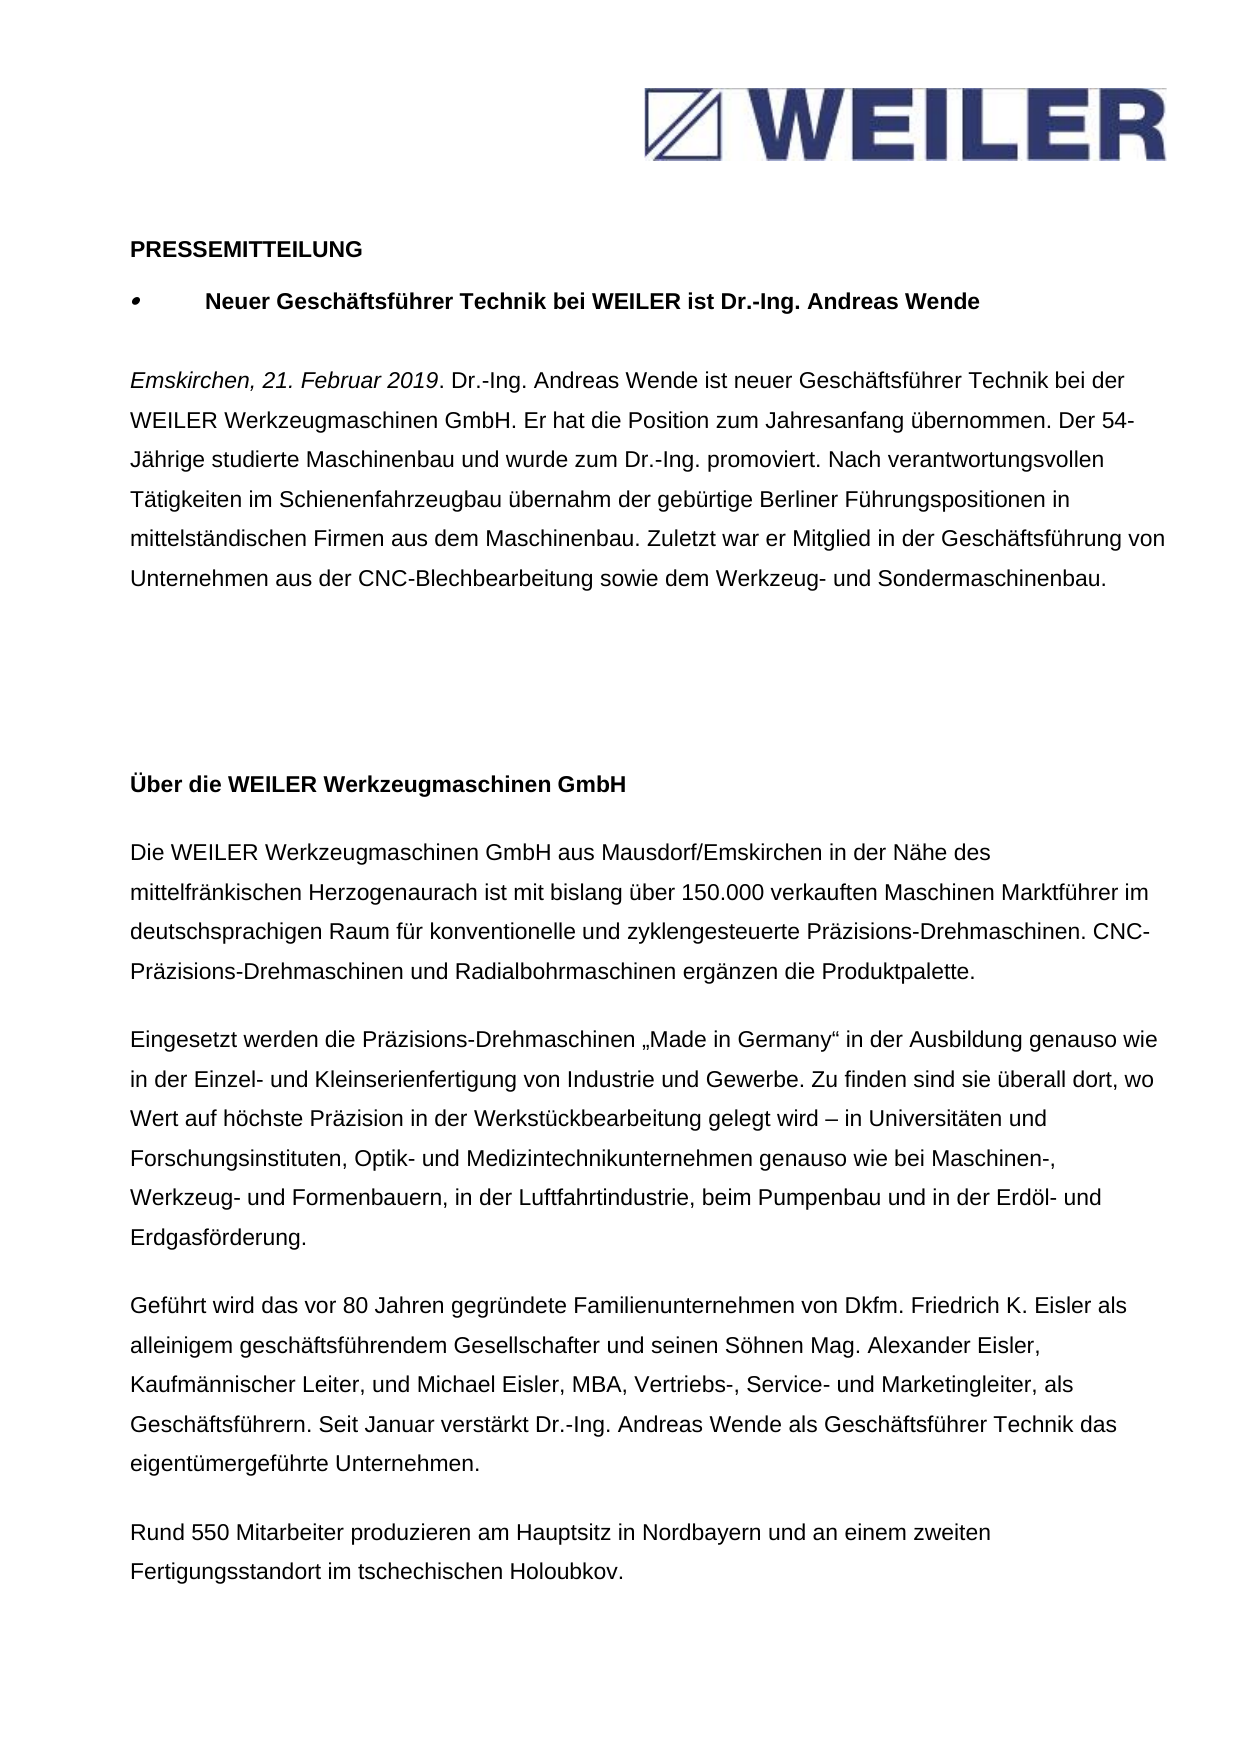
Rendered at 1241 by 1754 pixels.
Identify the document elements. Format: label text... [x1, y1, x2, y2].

text Rund 550 Mitarbeiter produzieren am Hauptsitz in Nordbayern und an einem zweiten Fertigungsstandort im tschechischen Holoubkov. [130, 1519, 1167, 1585]
text PRESSEMITTEILUNG [130, 236, 1167, 263]
text Emskirchen, 21. Februar 2019. Dr.-Ing. Andreas Wende ist neuer Geschäftsführer Technik bei der WEILER Werkzeugmaschinen GmbH. Er hat die Position zum Jahresanfang übernommen. Der 54-Jährige studierte Maschinenbau und wurde zum Dr.-Ing. promoviert. Nach verantwortungsvollen Tätigkeiten im Schienenfahrzeugbau übernahm der gebürtige Berliner Führungspositionen in mittelständischen Firmen aus dem Maschinenbau. Zuletzt war er Mitglied in der Geschäftsführung von Unternehmen aus der CNC-Blechbearbeitung sowie dem Werkzeug- und Sondermaschinenbau. [130, 367, 1167, 591]
list Neuer Geschäftsführer Technik bei WEILER ist Dr.-Ing. Andreas Wende [130, 288, 1167, 314]
picture [644, 88, 1167, 161]
text Die WEILER Werkzeugmaschinen GmbH aus Mausdorf/Emskirchen in der Nähe des mittelfränkischen Herzogenaurach ist mit bislang über 150.000 verkauften Maschinen Marktführer im deutschsprachigen Raum für konventionelle und zyklengesteuerte Präzisions-Drehmaschinen. CNC-Präzisions-Drehmaschinen und Radialbohrmaschinen ergänzen die Produktpalette. [130, 839, 1167, 984]
text Geführt wird das vor 80 Jahren gegründete Familienunternehmen von Dkfm. Friedrich K. Eisler als alleinigem geschäftsführendem Gesellschafter und seinen Söhnen Mag. Alexander Eisler, Kaufmännischer Leiter, und Michael Eisler, MBA, Vertriebs-, Service- und Marketingleiter, als Geschäftsführern. Seit Januar verstärkt Dr.-Ing. Andreas Wende als Geschäftsführer Technik das eigentümergeführte Unternehmen. [130, 1292, 1167, 1477]
text Eingesetzt werden die Präzisions-Drehmaschinen „Made in Germany“ in der Ausbildung genauso wie in der Einzel- und Kleinserienfertigung von Industrie und Gewerbe. Zu finden sind sie überall dort, wo Wert auf höchste Präzision in der Werkstückbearbeitung gelegt wird – in Universitäten und Forschungsinstituten, Optik- und Medizintechnikunternehmen genauso wie bei Maschinen-, Werkzeug- und Formenbauern, in der Luftfahrtindustrie, beim Pumpenbau und in der Erdöl- und Erdgasförderung. [130, 1026, 1167, 1250]
text Über die WEILER Werkzeugmaschinen GmbH [130, 771, 1167, 797]
